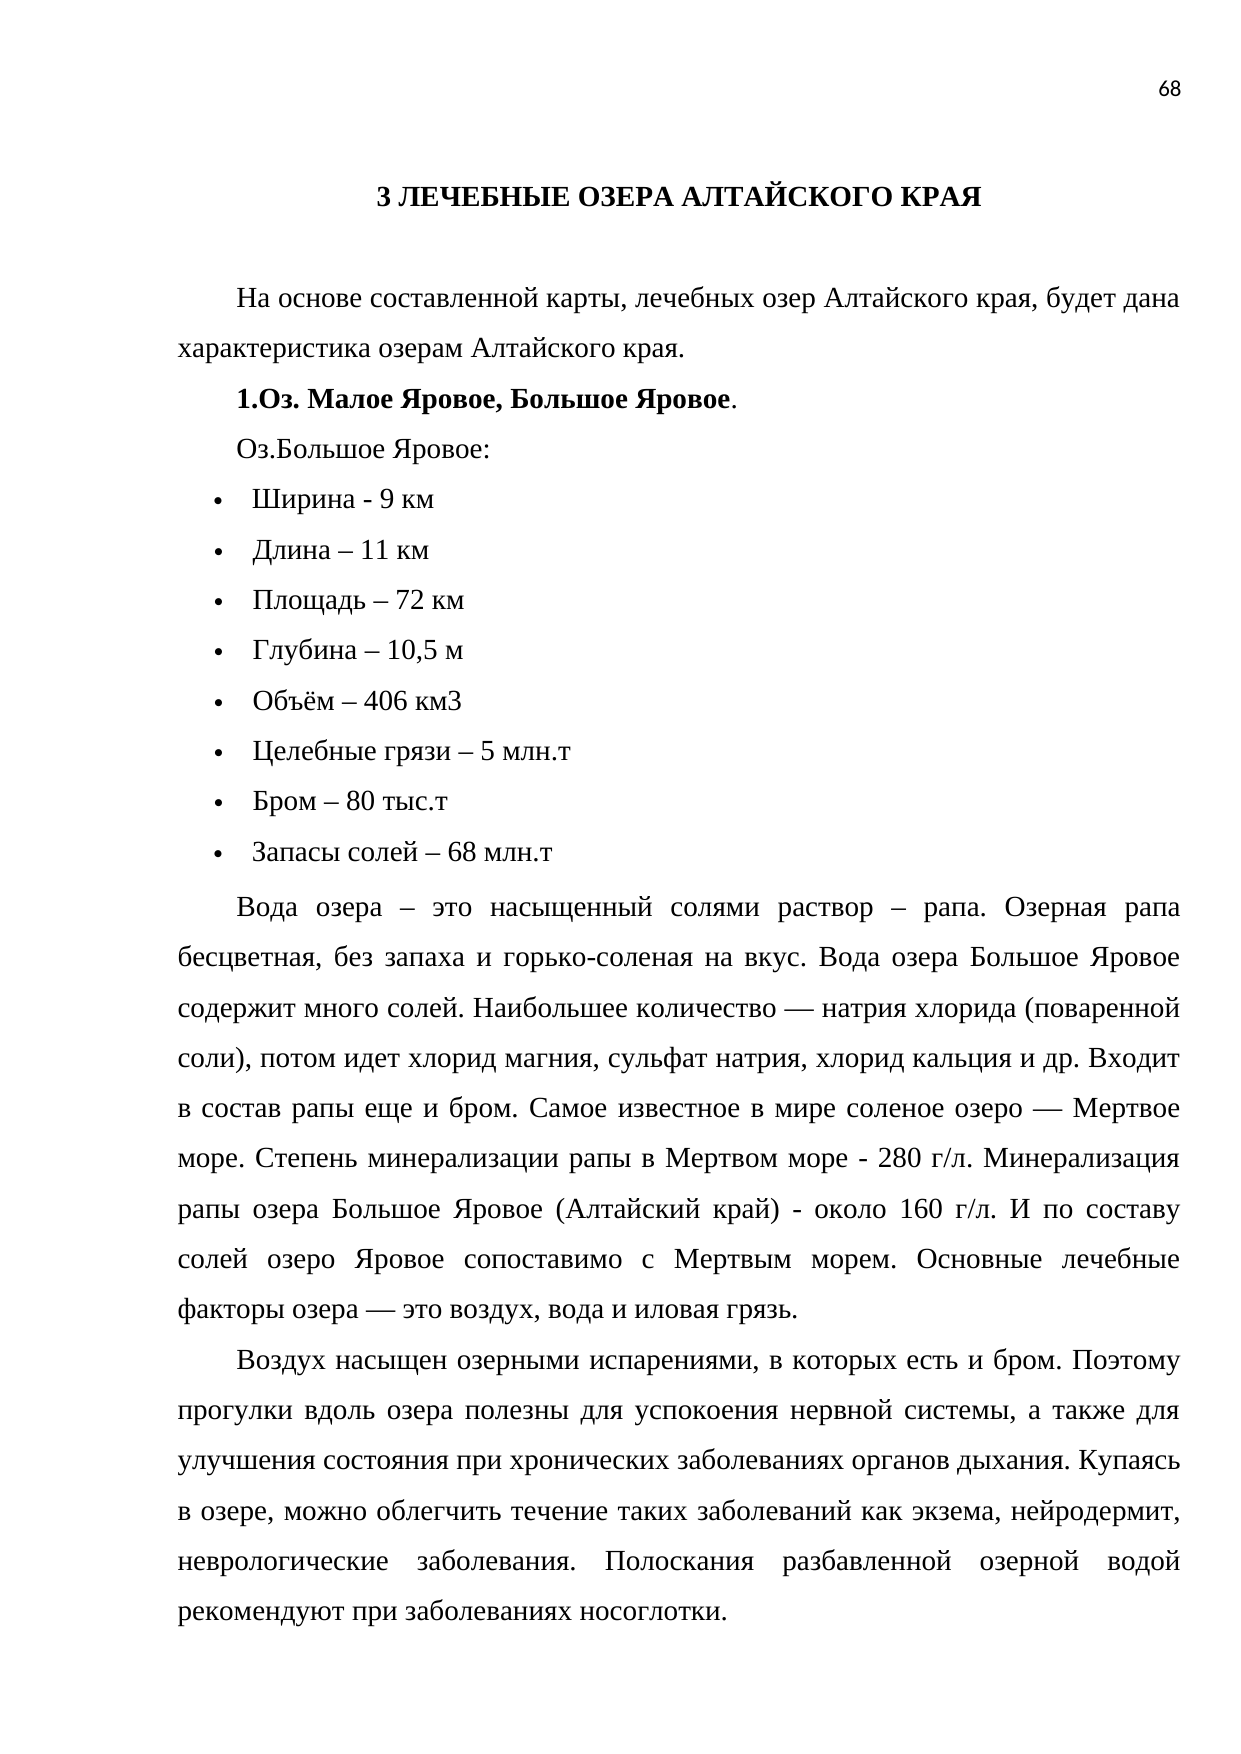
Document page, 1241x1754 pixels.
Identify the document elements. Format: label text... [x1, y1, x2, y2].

text Оз.Большое Яровое: [177, 431, 1181, 465]
list Площадь – 72 км [215, 582, 1181, 616]
text 3 ЛЕЧЕБНЫЕ ОЗЕРА АЛТАЙСКОГО КРАЯ [177, 179, 1181, 213]
list Объём – 406 км3 [215, 683, 1181, 716]
list Целебные грязи – 5 млн.т [215, 733, 1181, 767]
list Ширина - 9 км [214, 481, 1181, 515]
text 1.Оз. Малое Яровое, Большое Яровое. [177, 381, 1181, 414]
list Запасы солей – 68 млн.т [214, 834, 1181, 867]
text На основе составленной карты, лечебных озер Алтайского края, будет дана характеристика озерам Алтайского края. [177, 280, 1181, 364]
text Вода озера – это насыщенный солями раствор – рапа. Озерная рапа бесцветная, без запаха и горько-соленая на вкус. Вода озера Большое Яровое содержит много солей. Наибольшее количество — натрия хлорида (поваренной соли), потом идет хлорид магния, сульфат натрия, хлорид кальция и др. Входит в состав рапы еще и бром. Самое известное в мире соленое озеро — Мертвое море. Степень минерализации рапы в Мертвом море - 280 г/л. Минерализация рапы озера Большое Яровое (Алтайский край) - около 160 г/л. И по составу солей озеро Яровое сопоставимо с Мертвым морем. Основные лечебные факторы озера — это воздух, вода и иловая грязь. [177, 889, 1181, 1325]
text Воздух насыщен озерными испарениями, в которых есть и бром. Поэтому прогулки вдоль озера полезны для успокоения нервной системы, а также для улучшения состояния при хронических заболеваниях органов дыхания. Купаясь в озере, можно облегчить течение таких заболеваний как экзема, нейродермит, неврологические заболевания. Полоскания разбавленной озерной водой рекомендуют при заболеваниях носоглотки. [177, 1342, 1181, 1627]
list Глубина – 10,5 м [215, 632, 1181, 666]
list Бром – 80 тыс.т [215, 783, 1181, 817]
list Длина – 11 км [215, 532, 1181, 565]
